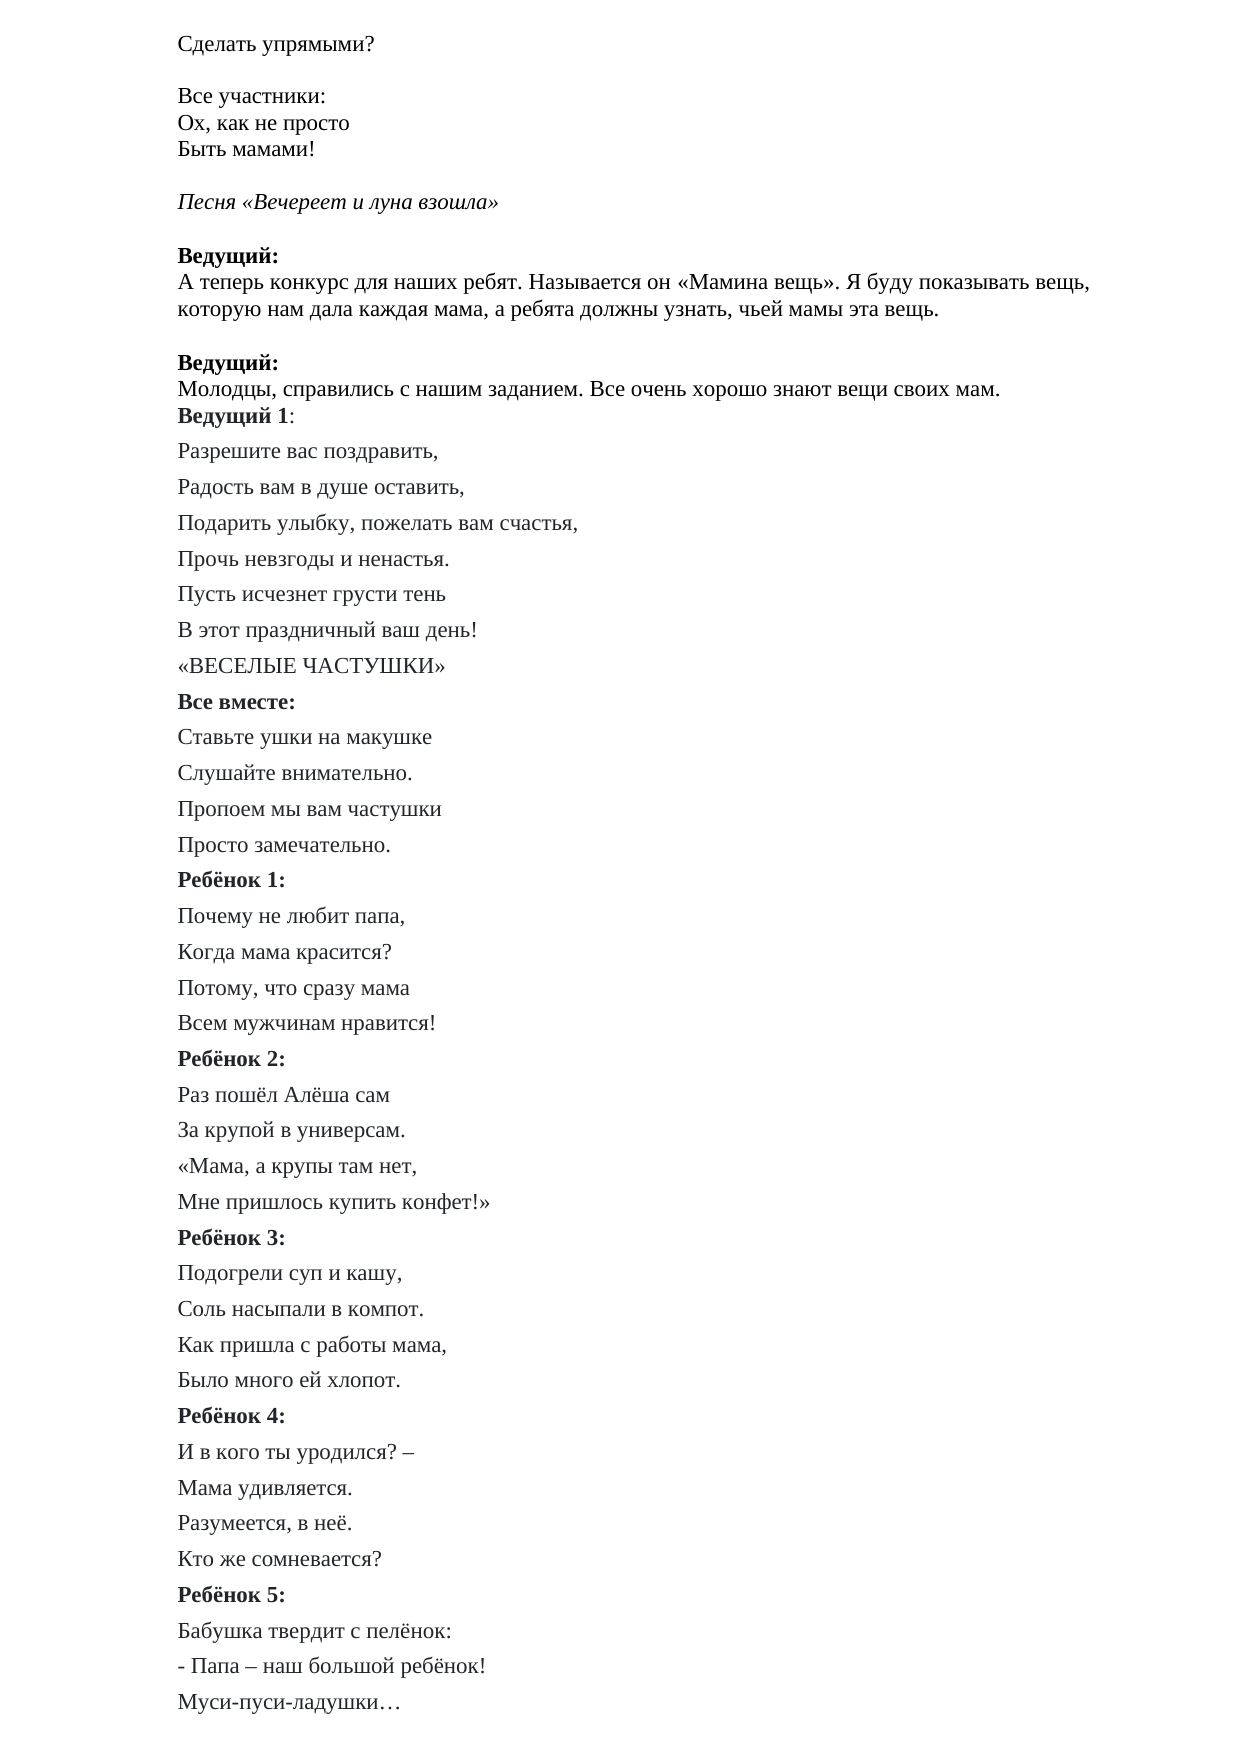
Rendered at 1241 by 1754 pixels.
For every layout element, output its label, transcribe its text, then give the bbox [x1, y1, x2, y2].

text Песня «Вечереет и луна взошла» [177, 188, 1152, 242]
text Кто же сомневается? [177, 1545, 1152, 1572]
text Радость вам в душе оставить, [177, 473, 1152, 500]
text Когда мама красится? [177, 938, 1152, 964]
text Мне пришлось купить конфет!» [177, 1188, 1152, 1214]
text Ох, как не просто [177, 109, 1152, 135]
text Разрешите вас поздравить, [177, 438, 1152, 464]
text Как пришла с работы мама, [177, 1331, 1152, 1357]
text Разумеется, в неё. [177, 1509, 1152, 1536]
text Бабушка твердит с пелёнок: [177, 1617, 1152, 1643]
text Ребёнок 5: [177, 1581, 1152, 1607]
text «Мама, а крупы там нет, [177, 1152, 1152, 1178]
text Ребёнок 1: [177, 866, 1152, 893]
text Все вместе: [177, 688, 1152, 714]
text Пусть исчезнет грусти тень [177, 581, 1152, 607]
text Подогрели суп и кашу, [177, 1259, 1152, 1286]
text - Папа – наш большой ребёнок! [177, 1652, 1152, 1679]
text Сделать упрямыми? [177, 29, 1152, 56]
text Мама удивляется. [177, 1474, 1152, 1500]
text Ребёнок 3: [177, 1224, 1152, 1250]
text Ведущий: Молодцы, справились с нашим заданием. Все очень хорошо знают вещи своих мам. Ведущий 1: [177, 349, 1152, 428]
text Ребёнок 4: [177, 1402, 1152, 1429]
text За крупой в универсам. [177, 1116, 1152, 1143]
text Потому, что сразу мама [177, 973, 1152, 1000]
text Муси-пуси-ладушки… [177, 1688, 1152, 1714]
text Почему не любит папа, [177, 902, 1152, 928]
text Подарить улыбку, пожелать вам счастья, [177, 509, 1152, 535]
text Слушайте внимательно. [177, 759, 1152, 786]
text Просто замечательно. [177, 831, 1152, 857]
text И в кого ты уродился? – [177, 1438, 1152, 1464]
text В этот праздничный ваш день! [177, 616, 1152, 643]
text Пропоем мы вам частушки [177, 795, 1152, 821]
text Ставьте ушки на макушке [177, 723, 1152, 750]
text «ВЕСЕЛЫЕ ЧАСТУШКИ» [177, 652, 1152, 678]
text Все участники: [177, 82, 1152, 109]
text Раз пошёл Алёша сам [177, 1081, 1152, 1107]
text Быть мамами! [177, 135, 1152, 161]
text Соль насыпали в компот. [177, 1295, 1152, 1321]
text Всем мужчинам нравится! [177, 1009, 1152, 1036]
text Ребёнок 2: [177, 1045, 1152, 1071]
text Ведущий: А теперь конкурс для наших ребят. Называется он «Мамина вещь». Я буду показывать вещь, которую нам дала каждая мама, а ребята должны узнать, чьей мамы эта вещь. [177, 242, 1152, 349]
text Прочь невзгоды и ненастья. [177, 545, 1152, 571]
text Было много ей хлопот. [177, 1367, 1152, 1393]
